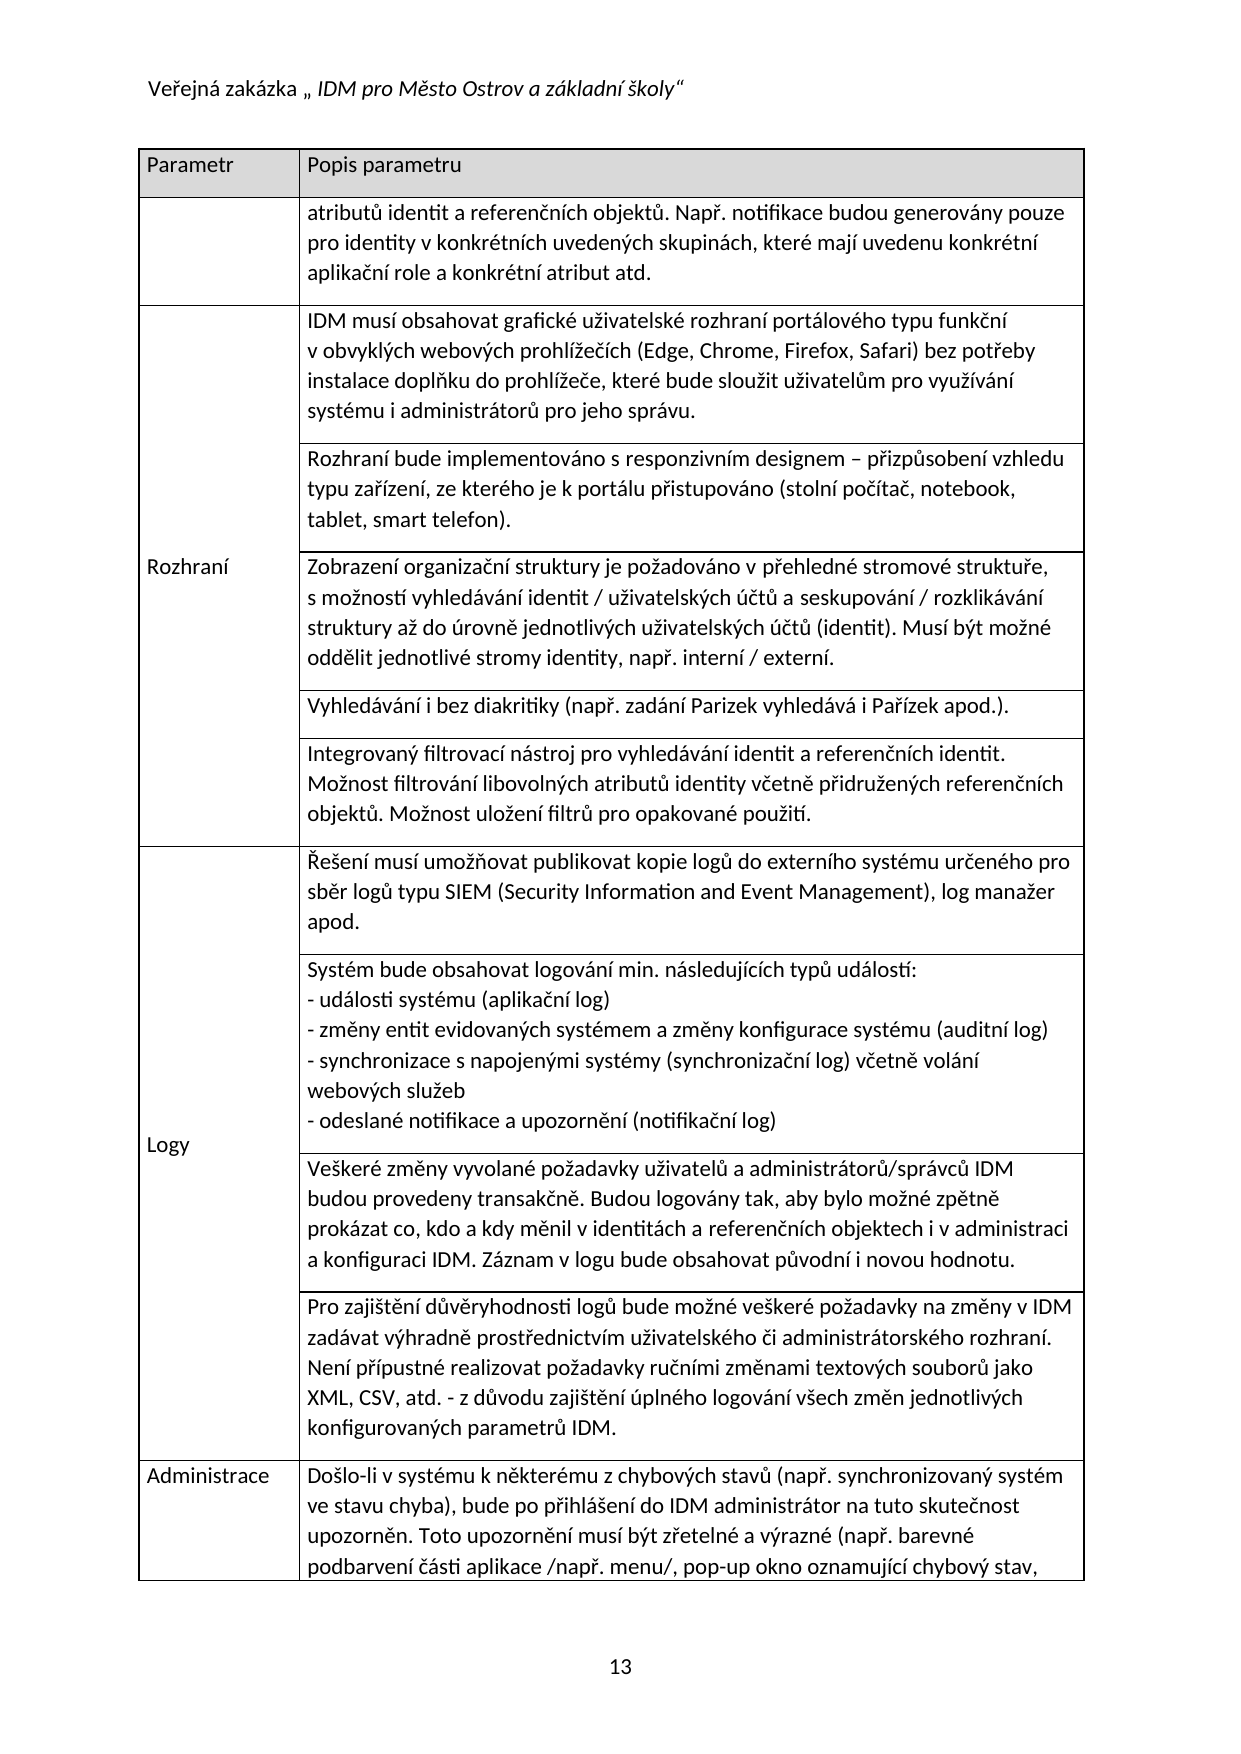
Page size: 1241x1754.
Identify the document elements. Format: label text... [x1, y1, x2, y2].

table_cell IDM musí obsahovat grafické uživatelské rozhraní portálového typu funkční v obvyklých webových prohlížečích (Edge, Chrome, Firefox, Safari) bez potřeby instalace doplňku do prohlížeče, které bude sloužit uživatelům pro využívání systému i administrátorů pro jeho správu. [300, 306, 1083, 443]
table_cell Pro zajištění důvěryhodnosti logů bude možné veškeré požadavky na změny v IDM zadávat výhradně prostřednictvím uživatelského či administrátorského rozhraní. Není přípustné realizovat požadavky ručními změnami textových souborů jako XML, CSV, atd. - z důvodu zajištění úplného logování všech změn jednotlivých konfigurovaných parametrů IDM. [300, 1293, 1083, 1460]
table_cell Systém bude obsahovat logování min. následujících typů událostí: - události systému (aplikační log) - změny entit evidovaných systémem a změny konfigurace systému (auditní log) - synchronizace s napojenými systémy (synchronizační log) včetně volání webových služeb - odeslané notifikace a upozornění (notifikační log) [300, 955, 1083, 1153]
table_header Parametr [140, 150, 299, 197]
table_cell Zobrazení organizační struktury je požadováno v přehledné stromové struktuře, s možností vyhledávání identit / uživatelských účtů a seskupování / rozklikávání struktury až do úrovně jednotlivých uživatelských účtů (identit). Musí být možné oddělit jednotlivé stromy identity, např. interní / externí. [300, 553, 1083, 690]
table_cell Integrovaný filtrovací nástroj pro vyhledávání identit a referenčních identit. Možnost filtrování libovolných atributů identity včetně přidružených referenčních objektů. Možnost uložení filtrů pro opakované použití. [300, 739, 1083, 846]
table_cell Řešení musí umožňovat publikovat kopie logů do externího systému určeného pro sběr logů typu SIEM (Security Information and Event Management), log manažer apod. [300, 847, 1083, 954]
table_cell Vyhledávání i bez diakritiky (např. zadání Parizek vyhledává i Pařízek apod.). [300, 691, 1083, 738]
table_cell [300, 1461, 1083, 1580]
table_cell Rozhraní [140, 306, 299, 846]
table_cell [300, 198, 1083, 305]
table_cell Rozhraní bude implementováno s responzivním designem – přizpůsobení vzhledu typu zařízení, ze kterého je k portálu přistupováno (stolní počítač, notebook, tablet, smart telefon). [300, 444, 1083, 551]
table_header Popis parametru [300, 150, 1083, 197]
table_cell Logy [140, 847, 299, 1460]
table_cell Administrace [140, 1461, 299, 1580]
table_cell Veškeré změny vyvolané požadavky uživatelů a administrátorů/správců IDM budou provedeny transakčně. Budou logovány tak, aby bylo možné zpětně prokázat co, kdo a kdy měnil v identitách a referenčních objektech i v administraci a konfiguraci IDM. Záznam v logu bude obsahovat původní i novou hodnotu. [300, 1154, 1083, 1291]
